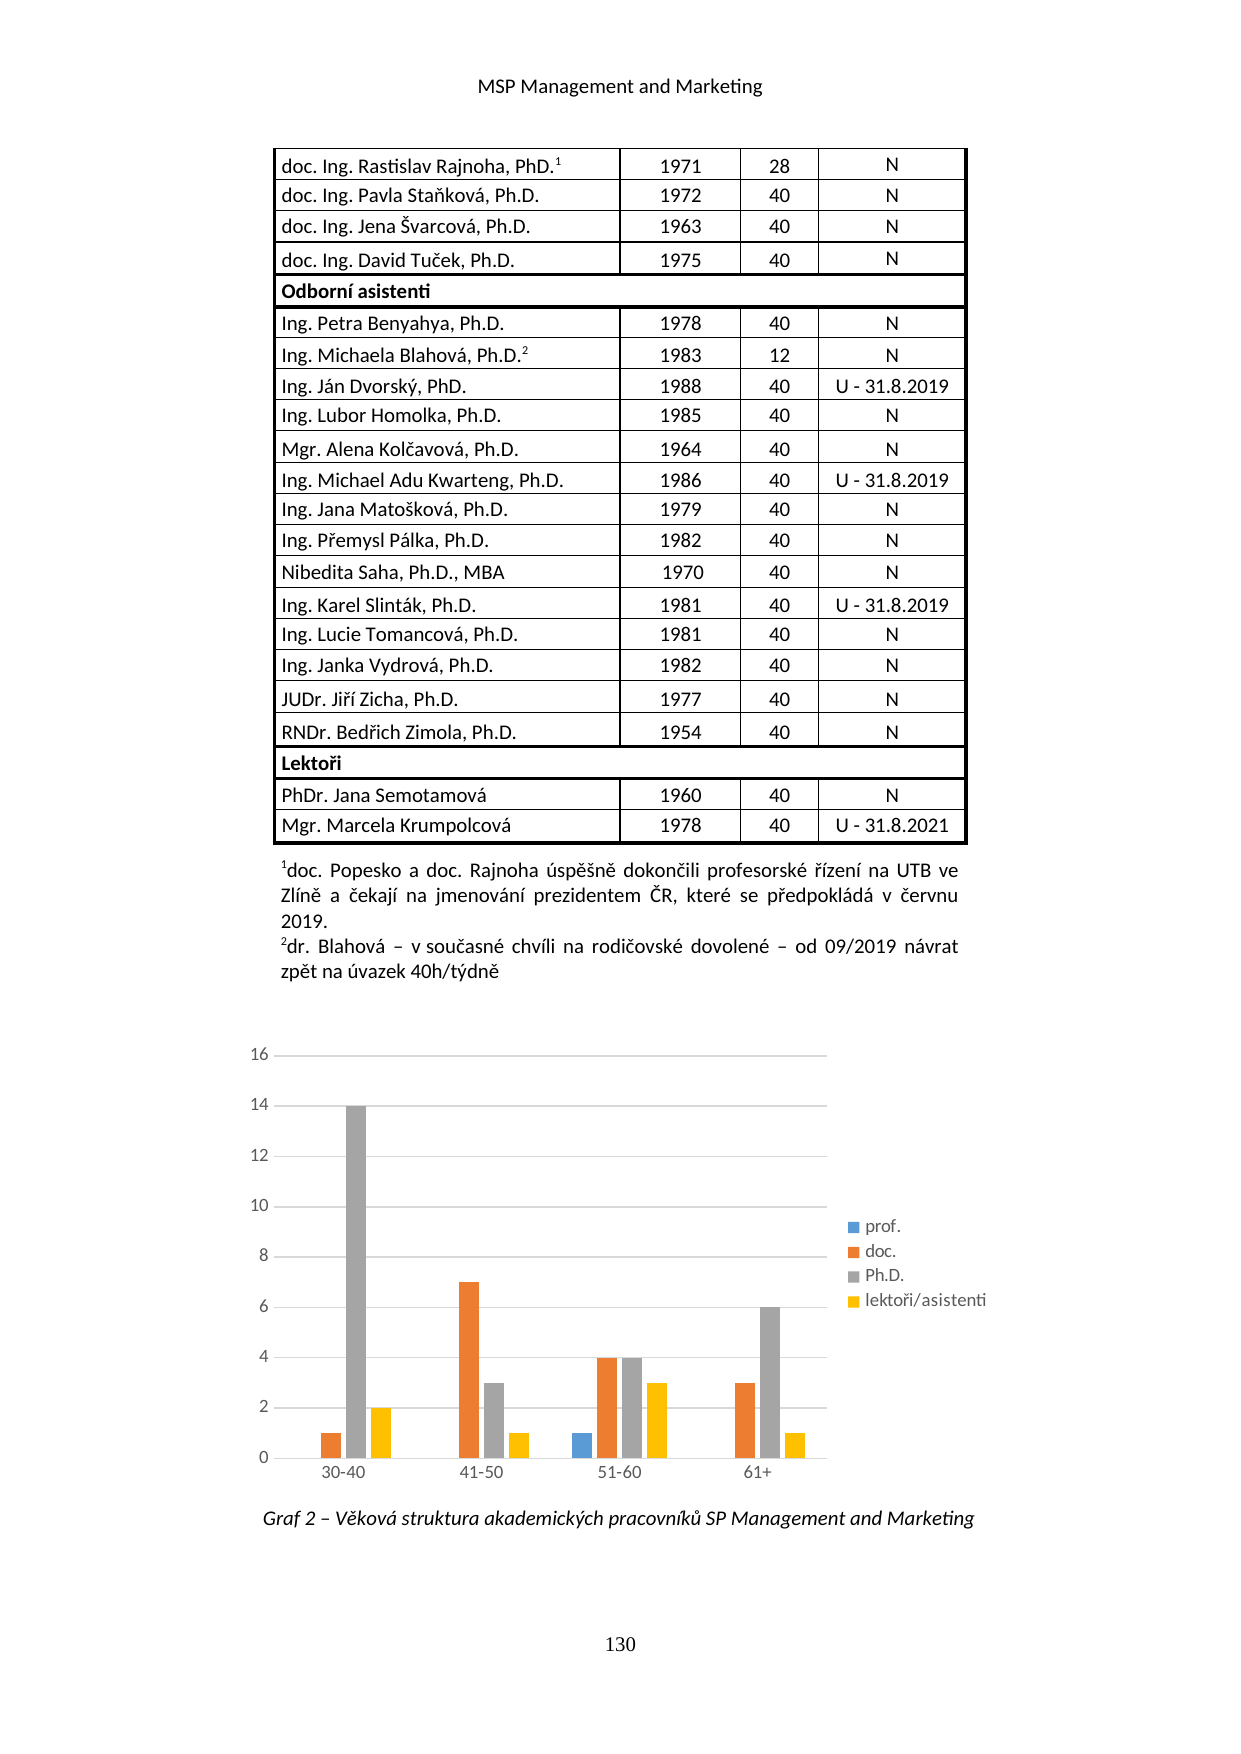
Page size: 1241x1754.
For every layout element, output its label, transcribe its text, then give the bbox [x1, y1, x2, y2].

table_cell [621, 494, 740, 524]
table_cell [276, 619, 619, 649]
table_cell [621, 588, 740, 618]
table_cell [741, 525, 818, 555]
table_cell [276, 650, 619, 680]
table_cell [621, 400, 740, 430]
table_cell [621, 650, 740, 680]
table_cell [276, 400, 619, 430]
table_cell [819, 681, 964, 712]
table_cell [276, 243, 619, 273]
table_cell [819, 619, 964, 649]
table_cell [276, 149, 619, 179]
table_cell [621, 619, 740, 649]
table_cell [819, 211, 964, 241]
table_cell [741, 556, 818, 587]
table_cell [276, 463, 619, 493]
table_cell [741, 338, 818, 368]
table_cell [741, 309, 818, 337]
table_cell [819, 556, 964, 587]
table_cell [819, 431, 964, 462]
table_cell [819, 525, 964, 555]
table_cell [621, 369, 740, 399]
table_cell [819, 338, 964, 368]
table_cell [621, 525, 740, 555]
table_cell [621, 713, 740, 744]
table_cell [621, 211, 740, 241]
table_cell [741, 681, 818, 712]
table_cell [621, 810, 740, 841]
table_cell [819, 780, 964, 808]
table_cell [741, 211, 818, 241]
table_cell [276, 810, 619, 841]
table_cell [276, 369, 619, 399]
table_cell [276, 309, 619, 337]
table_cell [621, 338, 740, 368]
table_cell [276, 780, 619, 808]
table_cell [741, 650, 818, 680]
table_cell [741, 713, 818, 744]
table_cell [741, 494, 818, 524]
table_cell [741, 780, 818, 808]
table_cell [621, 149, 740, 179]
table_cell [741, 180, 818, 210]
text 1doc. Popesko a doc. Rajnoha úspěšně dokončili profesorské řízení na UTB ve Zlíně a čekají na jmenování prezidentem ČR, které se předpokládá v červnu 2019. [281, 857, 960, 933]
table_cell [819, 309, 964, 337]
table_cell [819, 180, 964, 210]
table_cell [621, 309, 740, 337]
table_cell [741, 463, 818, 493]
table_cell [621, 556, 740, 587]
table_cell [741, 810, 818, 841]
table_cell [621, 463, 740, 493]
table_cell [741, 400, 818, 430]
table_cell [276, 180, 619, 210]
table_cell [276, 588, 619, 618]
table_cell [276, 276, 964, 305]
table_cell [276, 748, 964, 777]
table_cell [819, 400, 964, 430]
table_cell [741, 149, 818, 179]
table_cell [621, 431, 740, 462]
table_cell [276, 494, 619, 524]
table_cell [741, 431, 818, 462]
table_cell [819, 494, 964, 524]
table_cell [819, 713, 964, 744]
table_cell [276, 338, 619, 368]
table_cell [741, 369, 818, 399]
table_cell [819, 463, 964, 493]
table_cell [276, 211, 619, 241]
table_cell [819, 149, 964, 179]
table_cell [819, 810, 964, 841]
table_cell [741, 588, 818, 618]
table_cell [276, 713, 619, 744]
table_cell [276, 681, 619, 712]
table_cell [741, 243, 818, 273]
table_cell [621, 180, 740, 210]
text Graf 2 – Věková struktura akademických pracovníků SP Management and Marketing [148, 1505, 1093, 1530]
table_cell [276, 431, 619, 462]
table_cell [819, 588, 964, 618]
text 2dr. Blahová – v současné chvíli na rodičovské dovolené – od 09/2019 návrat zpět na úvazek 40h/týdně [281, 933, 960, 984]
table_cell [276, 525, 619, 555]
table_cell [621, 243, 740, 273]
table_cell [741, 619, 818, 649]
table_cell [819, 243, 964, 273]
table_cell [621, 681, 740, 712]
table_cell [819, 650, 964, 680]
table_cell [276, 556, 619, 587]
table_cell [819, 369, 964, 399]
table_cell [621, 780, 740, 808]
